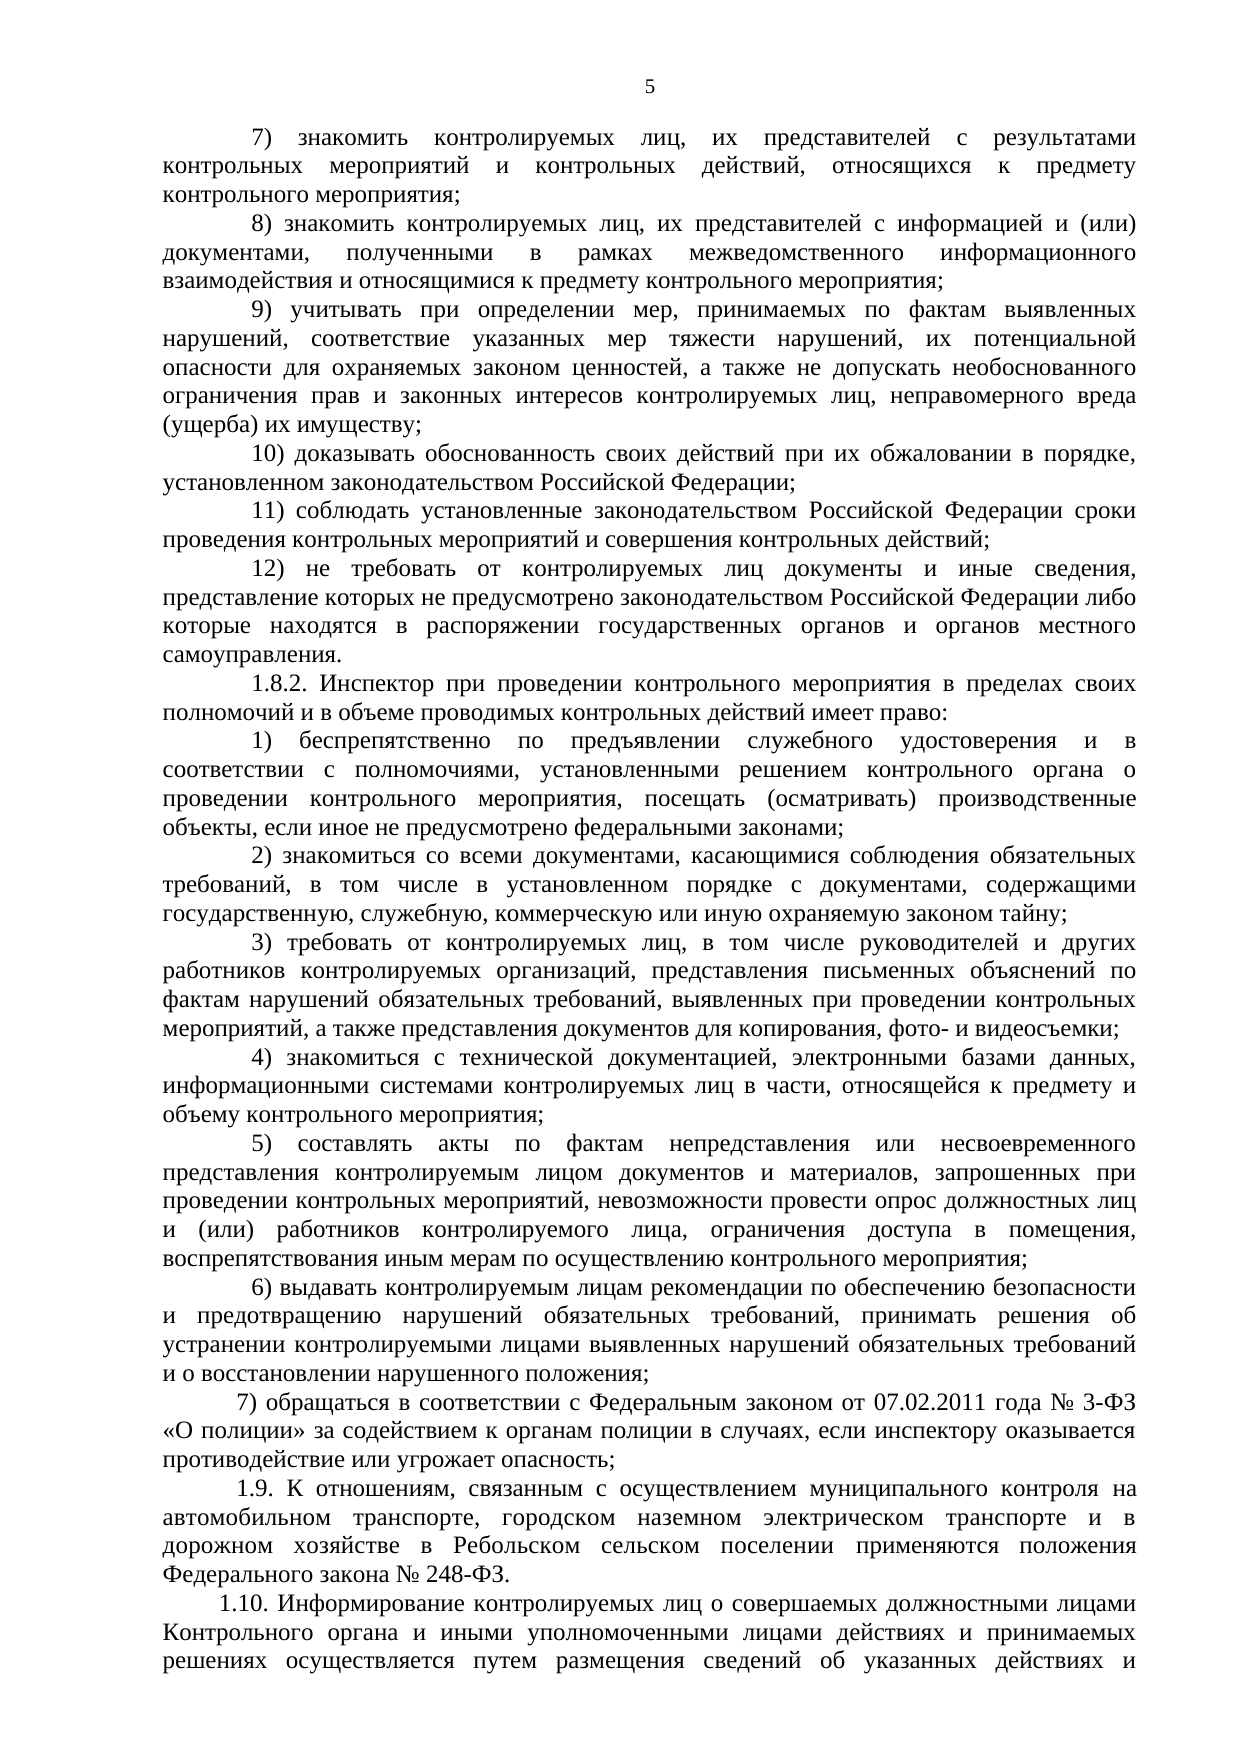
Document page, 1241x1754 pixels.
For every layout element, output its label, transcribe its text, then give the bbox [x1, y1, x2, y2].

list 7) знакомить контролируемых лиц, их представителей с результатами контрольных мероприятий и контрольных действий, относящихся к предмету контрольного мероприятия; [162, 122, 1137, 208]
list 11) соблюдать установленные законодательством Российской Федерации сроки проведения контрольных мероприятий и совершения контрольных действий; [162, 496, 1137, 553]
list 8) знакомить контролируемых лиц, их представителей с информацией и (или) документами, полученными в рамках межведомственного информационного взаимодействия и относящимися к предмету контрольного мероприятия; [162, 208, 1137, 294]
list 9) учитывать при определении мер, принимаемых по фактам выявленных нарушений, соответствие указанных мер тяжести нарушений, их потенциальной опасности для охраняемых законом ценностей, а также не допускать необоснованного ограничения прав и законных интересов контролируемых лиц, неправомерного вреда (ущерба) их имуществу; [162, 294, 1137, 438]
list 5) составлять акты по фактам непредставления или несвоевременного представления контролируемым лицом документов и материалов, запрошенных при проведении контрольных мероприятий, невозможности провести опрос должностных лиц и (или) работников контролируемого лица, ограничения доступа в помещения, воспрепятствования иным мерам по осуществлению контрольного мероприятия; [162, 1128, 1137, 1272]
list 6) выдавать контролируемым лицам рекомендации по обеспечению безопасности и предотвращению нарушений обязательных требований, принимать решения об устранении контролируемыми лицами выявленных нарушений обязательных требований и о восстановлении нарушенного положения; [162, 1272, 1137, 1387]
list 1) беспрепятственно по предъявлении служебного удостоверения и в соответствии с полномочиями, установленными решением контрольного органа о проведении контрольного мероприятия, посещать (осматривать) производственные объекты, если иное не предусмотрено федеральными законами; [162, 726, 1137, 841]
list 1.9. К отношениям, связанным с осуществлением муниципального контроля на автомобильном транспорте, городском наземном электрическом транспорте и в дорожном хозяйстве в Ребольском сельском поселении применяются положения Федерального закона № 248-ФЗ. [162, 1473, 1137, 1588]
list 10) доказывать обоснованность своих действий при их обжаловании в порядке, установленном законодательством Российской Федерации; [162, 438, 1137, 496]
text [162, 1588, 1137, 1674]
list 2) знакомиться со всеми документами, касающимися соблюдения обязательных требований, в том числе в установленном порядке с документами, содержащими государственную, служебную, коммерческую или иную охраняемую законом тайну; [162, 841, 1137, 927]
list 12) не требовать от контролируемых лиц документы и иные сведения, представление которых не предусмотрено законодательством Российской Федерации либо которые находятся в распоряжении государственных органов и органов местного самоуправления. [162, 553, 1137, 668]
list 4) знакомиться с технической документацией, электронными базами данных, информационными системами контролируемых лиц в части, относящейся к предмету и объему контрольного мероприятия; [162, 1042, 1137, 1128]
list 7) обращаться в соответствии с Федеральным законом от 07.02.2011 года № 3-ФЗ «О полиции» за содействием к органам полиции в случаях, если инспектору оказывается противодействие или угрожает опасность; [162, 1387, 1137, 1473]
list 3) требовать от контролируемых лиц, в том числе руководителей и других работников контролируемых организаций, представления письменных объяснений по фактам нарушений обязательных требований, выявленных при проведении контрольных мероприятий, а также представления документов для копирования, фото- и видеосъемки; [162, 927, 1137, 1042]
list 1.8.2. Инспектор при проведении контрольного мероприятия в пределах своих полномочий и в объеме проводимых контрольных действий имеет право: [162, 668, 1137, 726]
